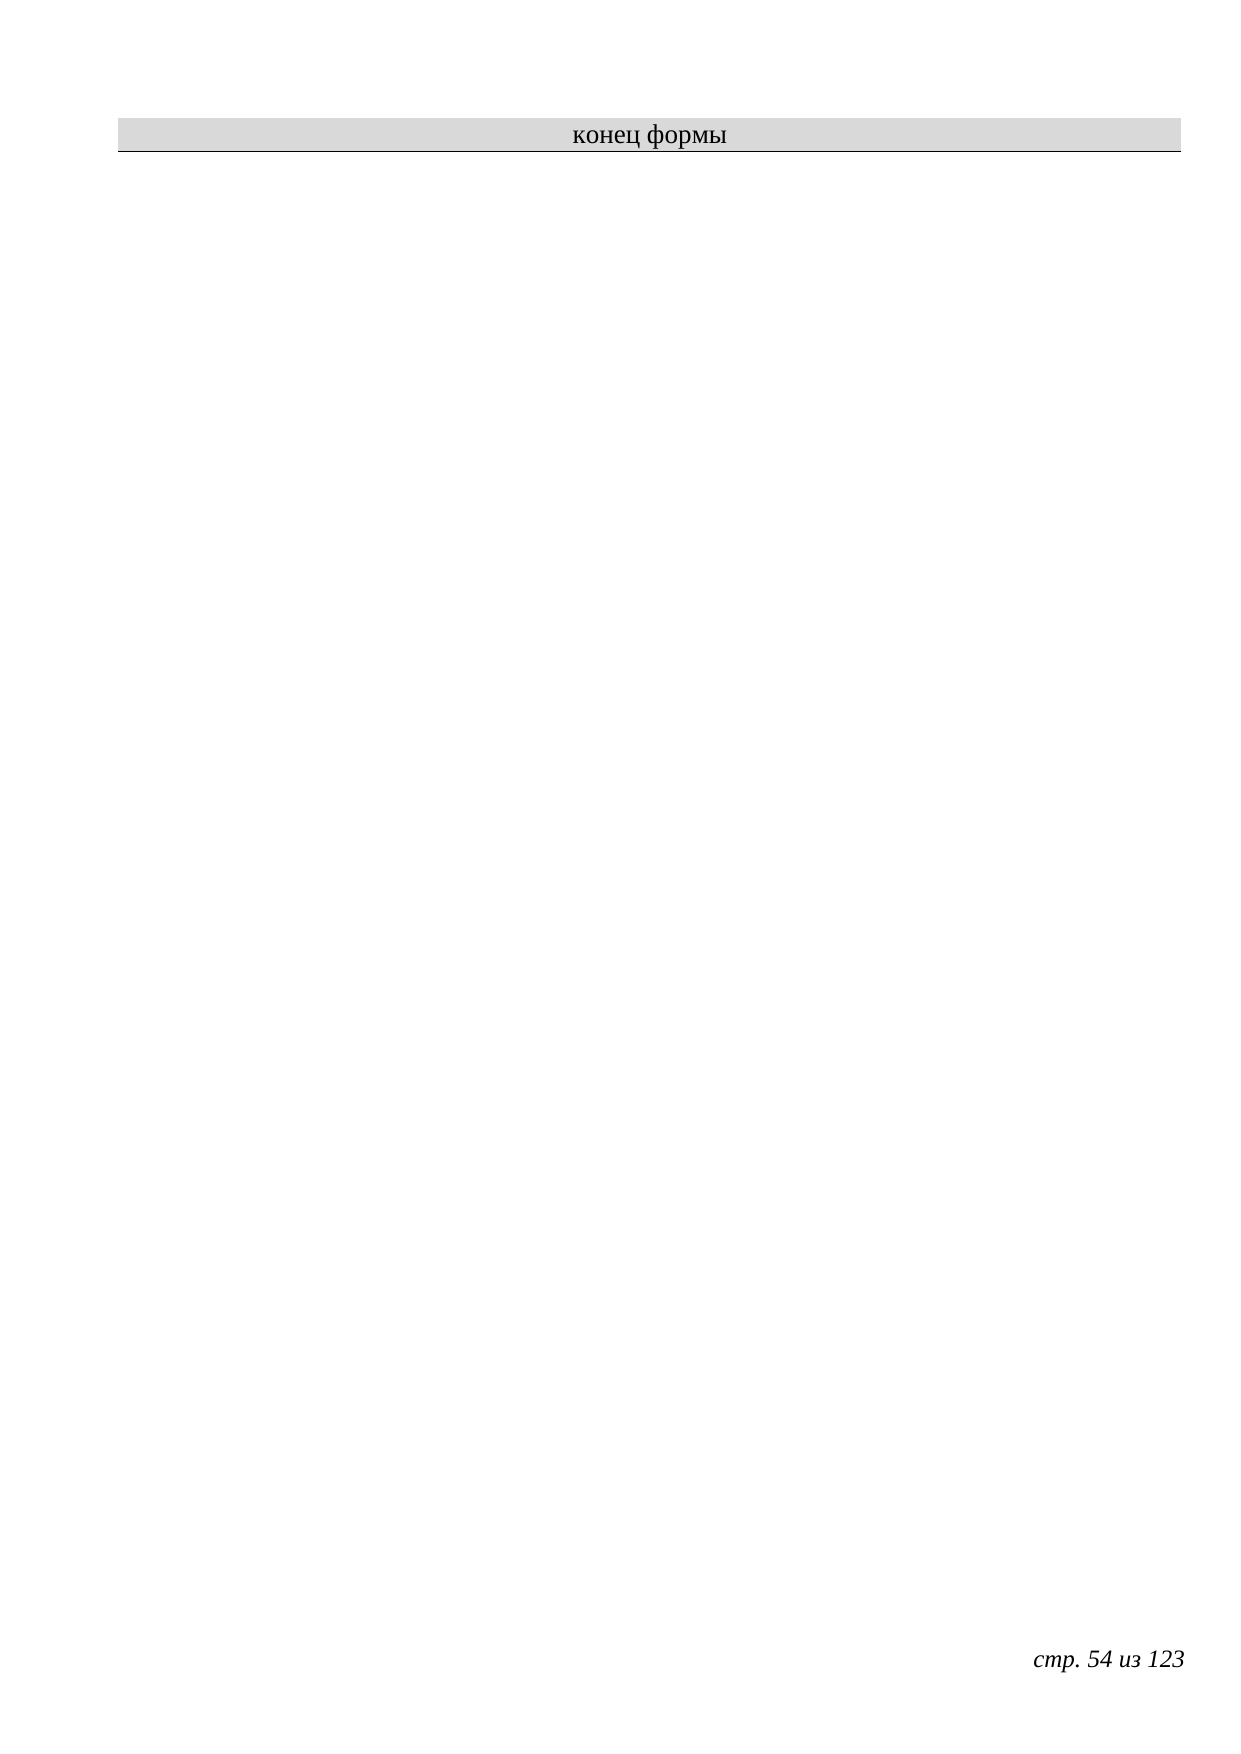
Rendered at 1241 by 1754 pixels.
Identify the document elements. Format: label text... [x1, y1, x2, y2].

text конец формы [118, 118, 1181, 151]
